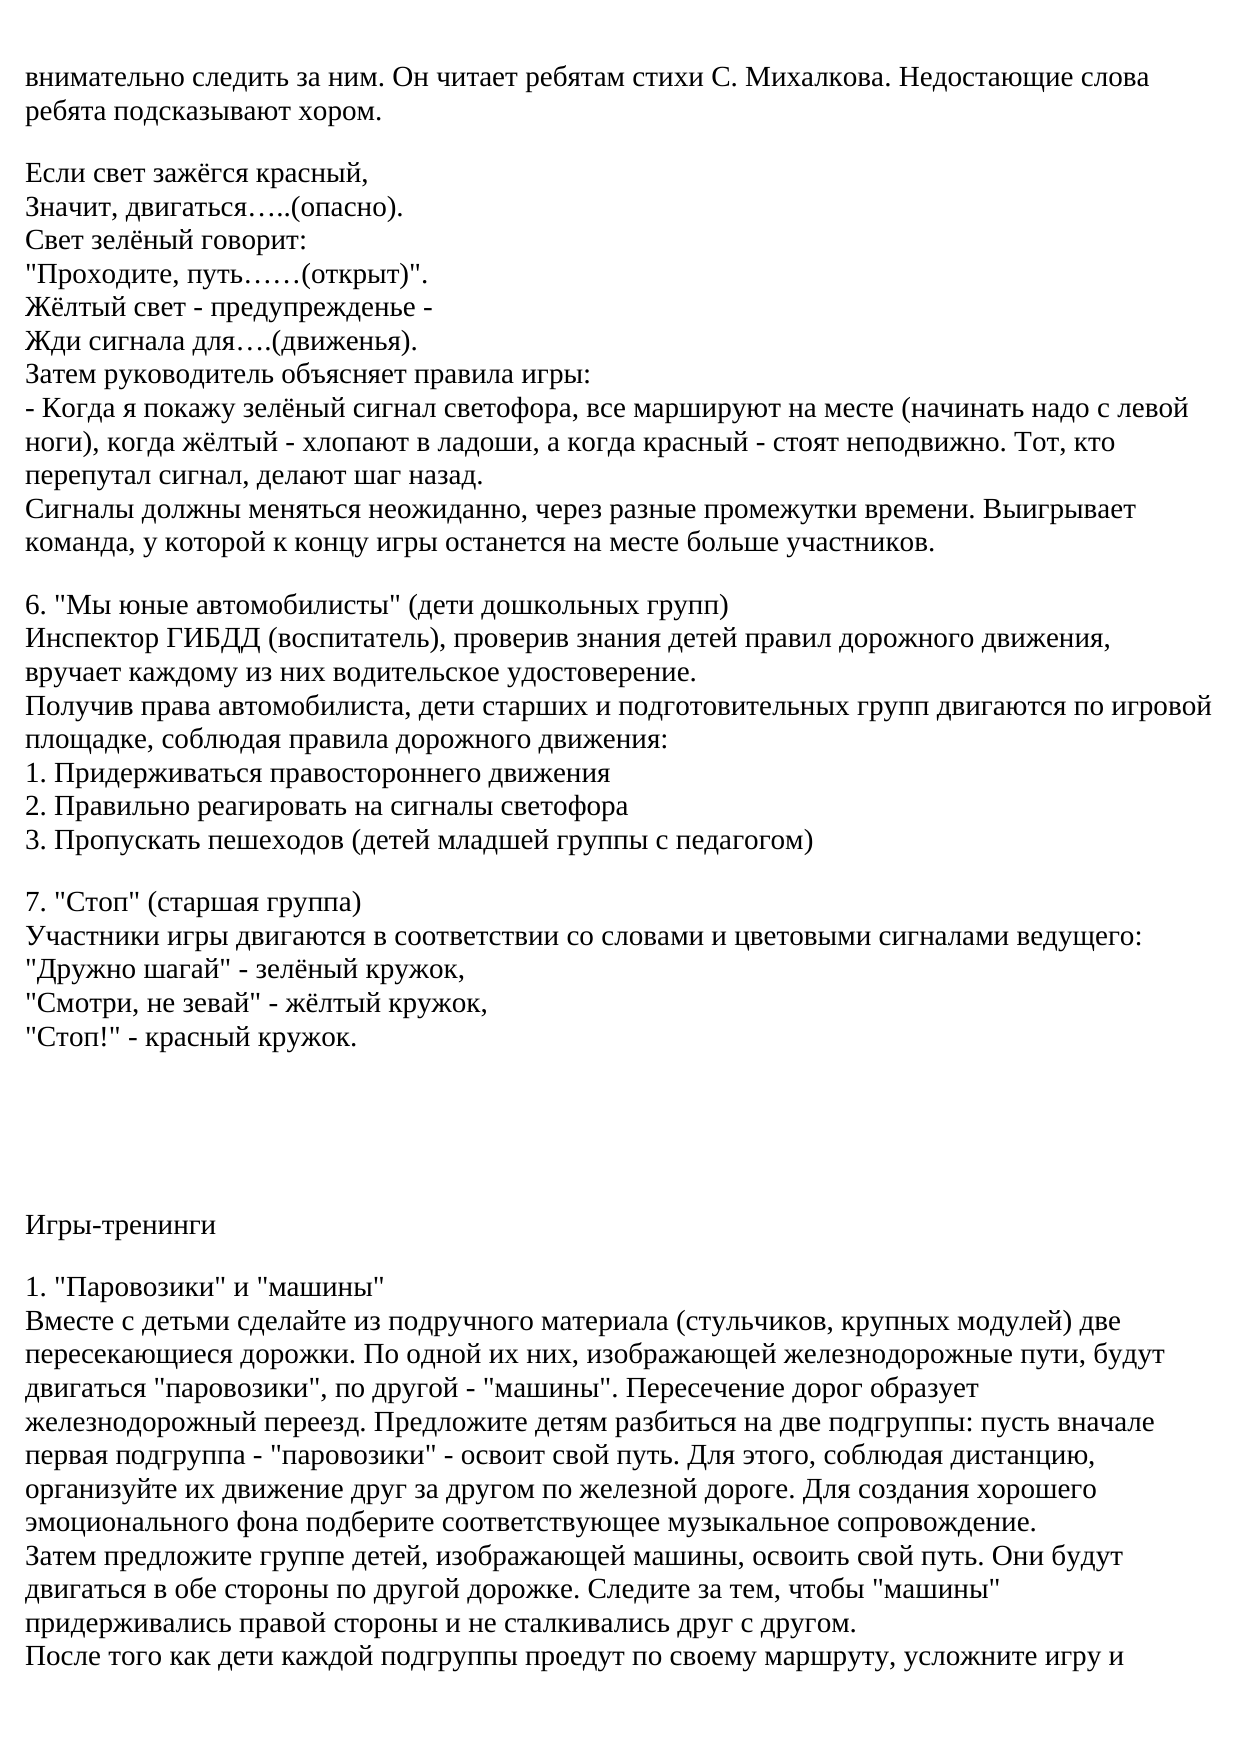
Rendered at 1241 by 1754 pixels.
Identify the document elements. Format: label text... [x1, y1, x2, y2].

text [25, 1269, 1215, 1672]
text Если свет зажёгся красный, Значит, двигаться…..(опасно). Свет зелёный говорит: "Проходите, путь……(открыт)". Жёлтый свет - предупрежденье - Жди сигнала для….(движенья). Затем руководитель объясняет правила игры: - Когда я покажу зелёный сигнал светофора, все маршируют на месте (начинать надо с левой ноги), когда жёлтый - хлопают в ладоши, а когда красный - стоят неподвижно. Тот, кто перепутал сигнал, делают шаг назад. Сигналы должны меняться неожиданно, через разные промежутки времени. Выигрывает команда, у которой к концу игры останется на месте больше участников. [25, 155, 1215, 558]
text 7. "Стоп" (старшая группа) Участники игры двигаются в соответствии со словами и цветовыми сигналами ведущего: "Дружно шагай" - зелёный кружок, "Смотри, не зевай" - жёлтый кружок, "Стоп!" - красный кружок. [25, 884, 1215, 1052]
text 6. "Мы юные автомобилисты" (дети дошкольных групп) Инспектор ГИБДД (воспитатель), проверив знания детей правил дорожного движения, вручает каждому из них водительское удостоверение. Получив права автомобилиста, дети старших и подготовительных групп двигаются по игровой площадке, соблюдая правила дорожного движения: 1. Придерживаться правостороннего движения 2. Правильно реагировать на сигналы светофора 3. Пропускать пешеходов (детей младшей группы с педагогом) [25, 587, 1215, 855]
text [25, 59, 1215, 126]
text Игры-тренинги [25, 1207, 1215, 1240]
